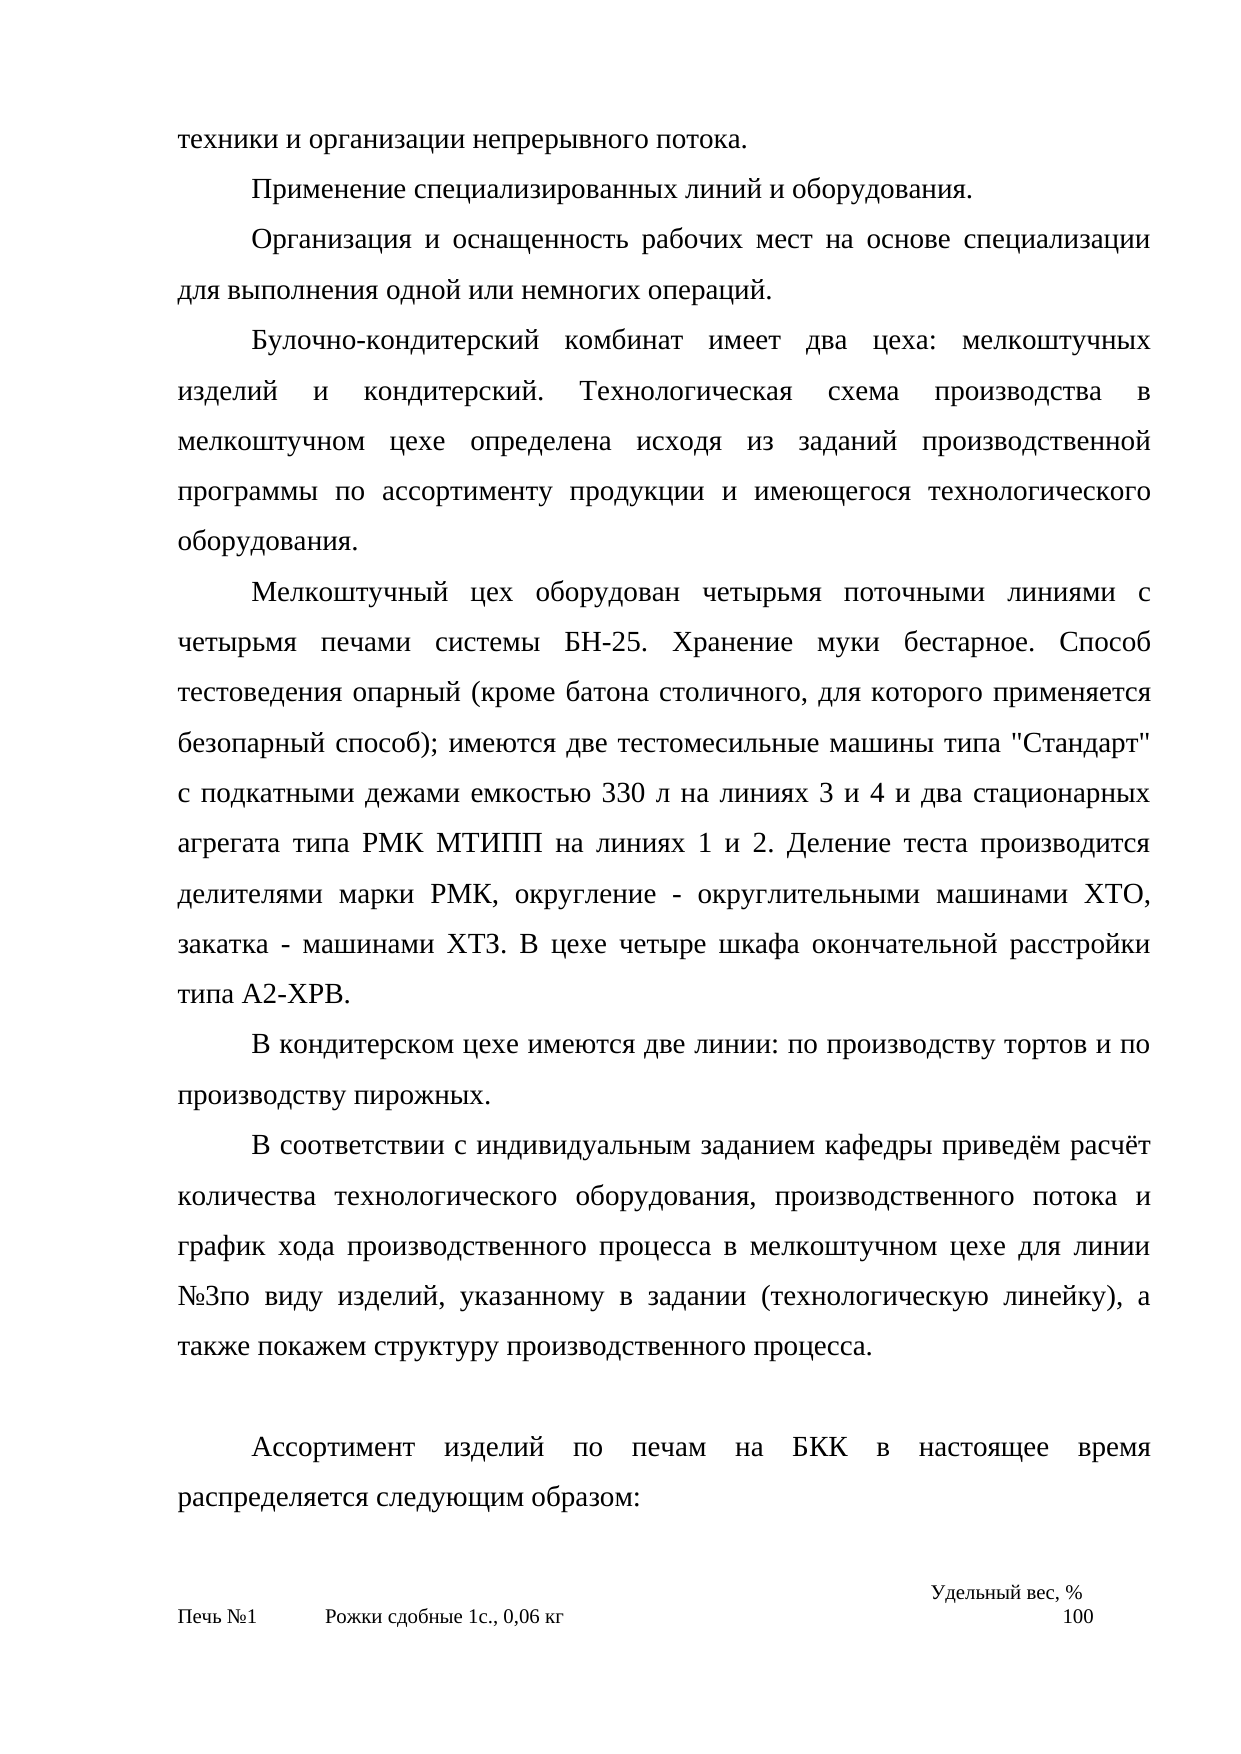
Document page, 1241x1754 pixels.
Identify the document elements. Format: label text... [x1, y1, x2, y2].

text В кондитерском цехе имеются две линии: по производству тортов и по производству пирожных. [177, 1027, 1152, 1111]
text В соответствии с индивидуальным заданием кафедры приведём расчёт количества технологического оборудования, производственного потока и график хода производственного процесса в мелкоштучном цехе для линии №3по виду изделий, указанному в задании (технологическую линейку), а также покажем структуру производственного процесса. [177, 1127, 1152, 1362]
text Применение специализированных линий и оборудования. [177, 171, 1152, 205]
text Булочно-кондитерский комбинат имеет два цеха: мелкоштучных изделий и кондитерский. Технологическая схема производства в мелкоштучном цехе определена исходя из заданий производственной программы по ассортименту продукции и имеющегося технологического оборудования. [177, 322, 1152, 557]
text Организация и оснащенность рабочих мест на основе специализации для выполнения одной или немногих операций. [177, 222, 1152, 306]
text Печь №1 Рожки сдобные 1с., 0,06 кг 100 [177, 1604, 1152, 1628]
text Мелкоштучный цех оборудован четырьмя поточными линиями с четырьмя печами системы БН-25. Хранение муки бестарное. Способ тестоведения опарный (кроме батона столичного, для которого применяется безопарный способ); имеются две тестомесильные машины типа "Стандарт" с подкатными дежами емкостью 330 л на линиях 3 и 4 и два стационарных агрегата типа РМК МТИПП на линиях 1 и 2. Деление теста производится делителями марки РМК, округление - округлительными машинами ХТО, закатка - машинами ХТЗ. В цехе четыре шкафа окончательной расстройки типа А2-ХРВ. [177, 574, 1152, 1010]
text Ассортимент изделий по печам на БКК в настоящее время распределяется следующим образом: [177, 1429, 1152, 1513]
text Удельный вес, % [177, 1580, 1152, 1604]
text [177, 121, 1152, 154]
